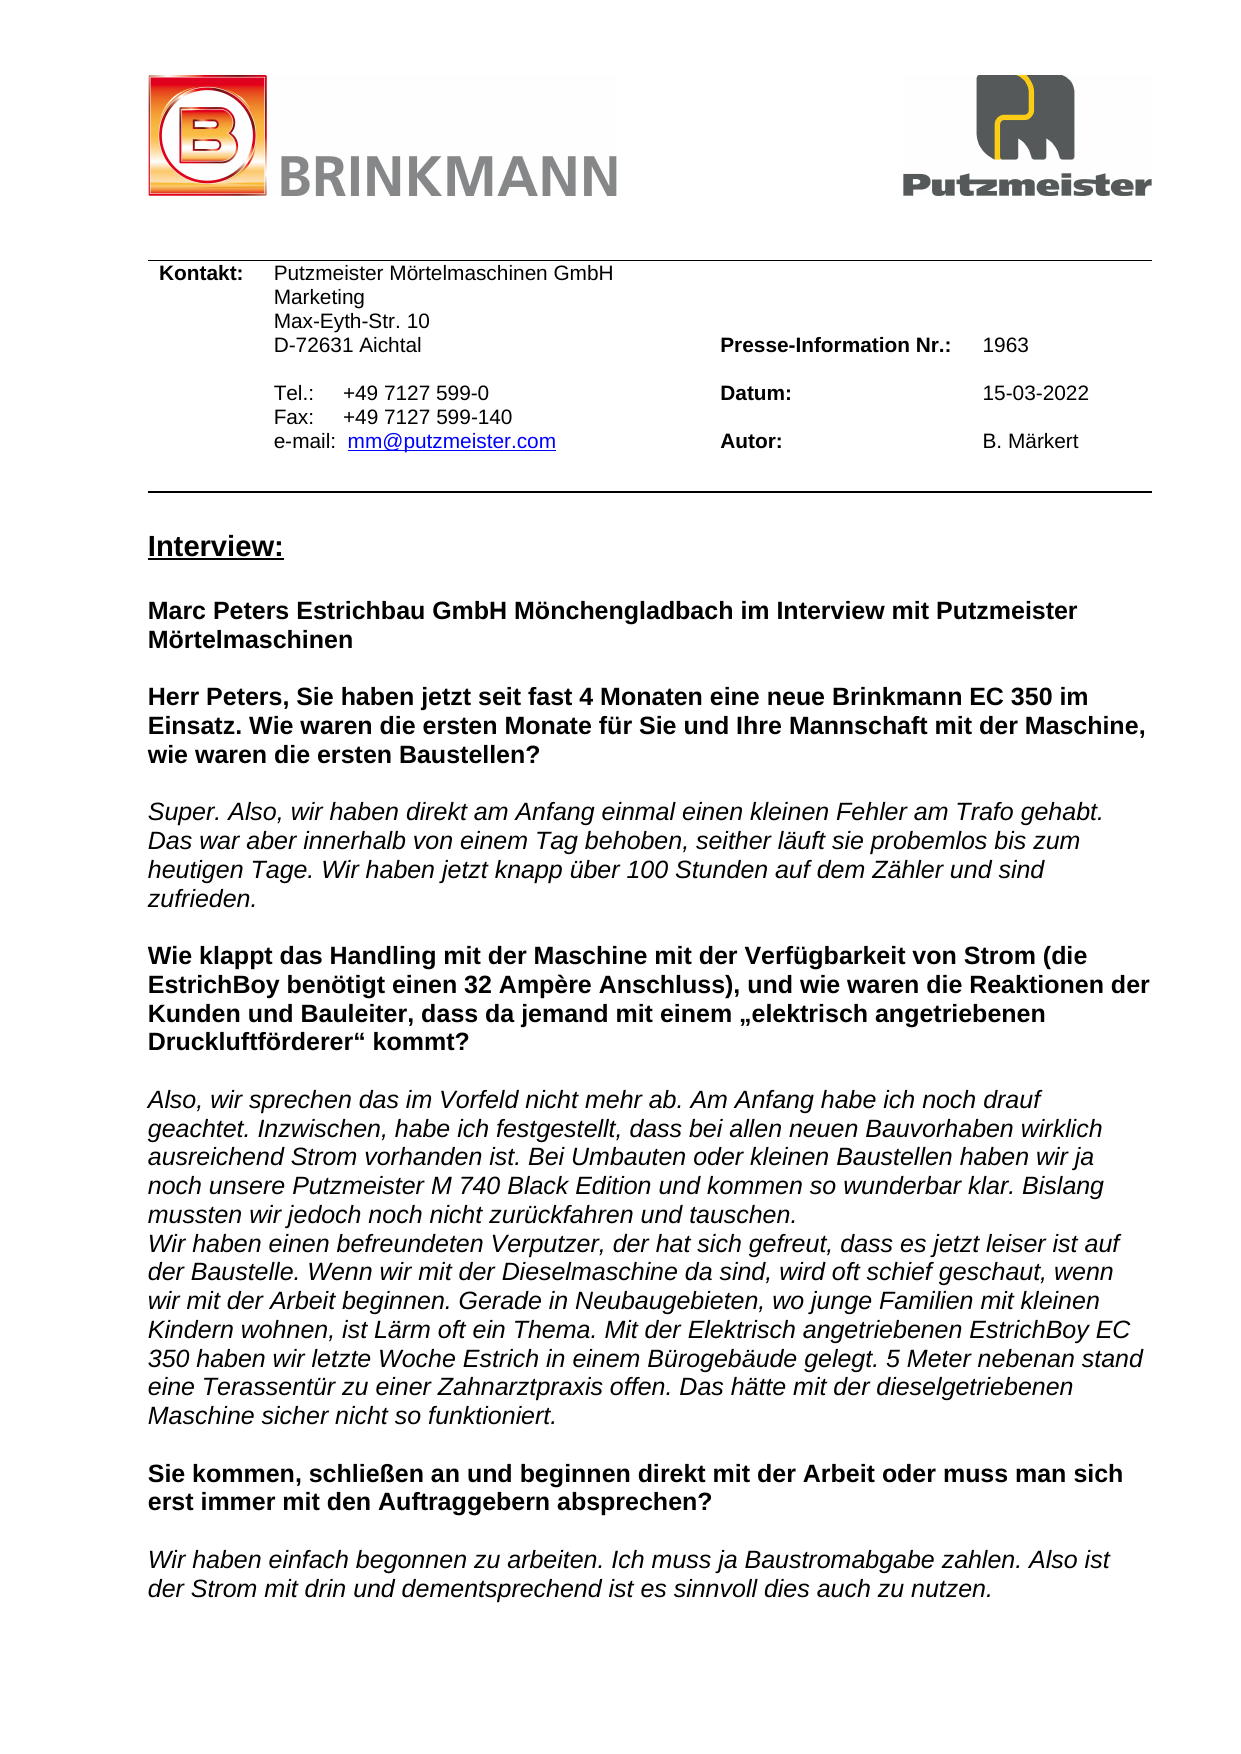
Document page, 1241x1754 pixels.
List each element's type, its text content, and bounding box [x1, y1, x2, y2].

text Herr Peters, Sie haben jetzt seit fast 4 Monaten eine neue Brinkmann EC 350 im Einsatz. Wie waren die ersten Monate für Sie und Ihre Mannschaft mit der Maschine, wie waren die ersten Baustellen? [148, 682, 1152, 768]
text Wir haben einen befreundeten Verputzer, der hat sich gefreut, dass es jetzt leiser ist auf der Baustelle. Wenn wir mit der Dieselmaschine da sind, wird oft schief geschaut, wenn wir mit der Arbeit beginnen. Gerade in Neubaugebieten, wo junge Familien mit kleinen Kindern wohnen, ist Lärm oft ein Thema. Mit der Elektrisch angetriebenen EstrichBoy EC 350 haben wir letzte Woche Estrich in einem Bürogebäude gelegt. 5 Meter nebenan stand eine Terassentür zu einer Zahnarztpraxis offen. Das hätte mit der dieselgetriebenen Maschine sicher nicht so funktioniert. [148, 1228, 1152, 1430]
table_header Presse-Information Nr.: Datum: Autor: [720, 261, 971, 477]
picture [903, 75, 1152, 196]
text Marc Peters Estrichbau GmbH Mönchengladbach im Interview mit Putzmeister Mörtelmaschinen [148, 596, 1152, 653]
table_header 1963 15-03-2022 B. Märkert [971, 261, 1115, 477]
text Super. Also, wir haben direkt am Anfang einmal einen kleinen Fehler am Trafo gehabt. Das war aber innerhalb von einem Tag behoben, seither läuft sie probemlos bis zum heutigen Tage. Wir haben jetzt knapp über 100 Stunden auf dem Zähler und sind zufrieden. [148, 797, 1152, 912]
picture [148, 75, 617, 196]
text Wie klappt das Handling mit der Maschine mit der Verfügbarkeit von Strom (die EstrichBoy benötigt einen 32 Ampère Anschluss), und wie waren die Reaktionen der Kunden und Bauleiter, dass da jemand mit einem „elektrisch angetriebenen Druckluftförderer“ kommt? [148, 941, 1152, 1056]
table_header Kontakt: [148, 261, 262, 477]
text Wir haben einfach begonnen zu arbeiten. Ich muss ja Baustromabgabe zahlen. Also ist der Strom mit drin und dementsprechend ist es sinnvoll dies auch zu nutzen. [148, 1545, 1152, 1602]
text Sie kommen, schließen an und beginnen direkt mit der Arbeit oder muss man sich erst immer mit den Auftraggebern absprechen? [148, 1458, 1152, 1516]
text Interview: [148, 529, 1152, 562]
table_header Putzmeister Mörtelmaschinen GmbH Marketing Max-Eyth-Str. 10 D-72631 Aichtal Tel.: +49 7127 599-0 Fax: +49 7127 599-140 e-mail: mm@putzmeister.com [262, 261, 720, 477]
text Also, wir sprechen das im Vorfeld nicht mehr ab. Am Anfang habe ich noch drauf geachtet. Inzwischen, habe ich festgestellt, dass bei allen neuen Bauvorhaben wirklich ausreichend Strom vorhanden ist. Bei Umbauten oder kleinen Baustellen haben wir ja noch unsere Putzmeister M 740 Black Edition und kommen so wunderbar klar. Bislang mussten wir jedoch noch nicht zurückfahren und tauschen. [148, 1085, 1152, 1228]
